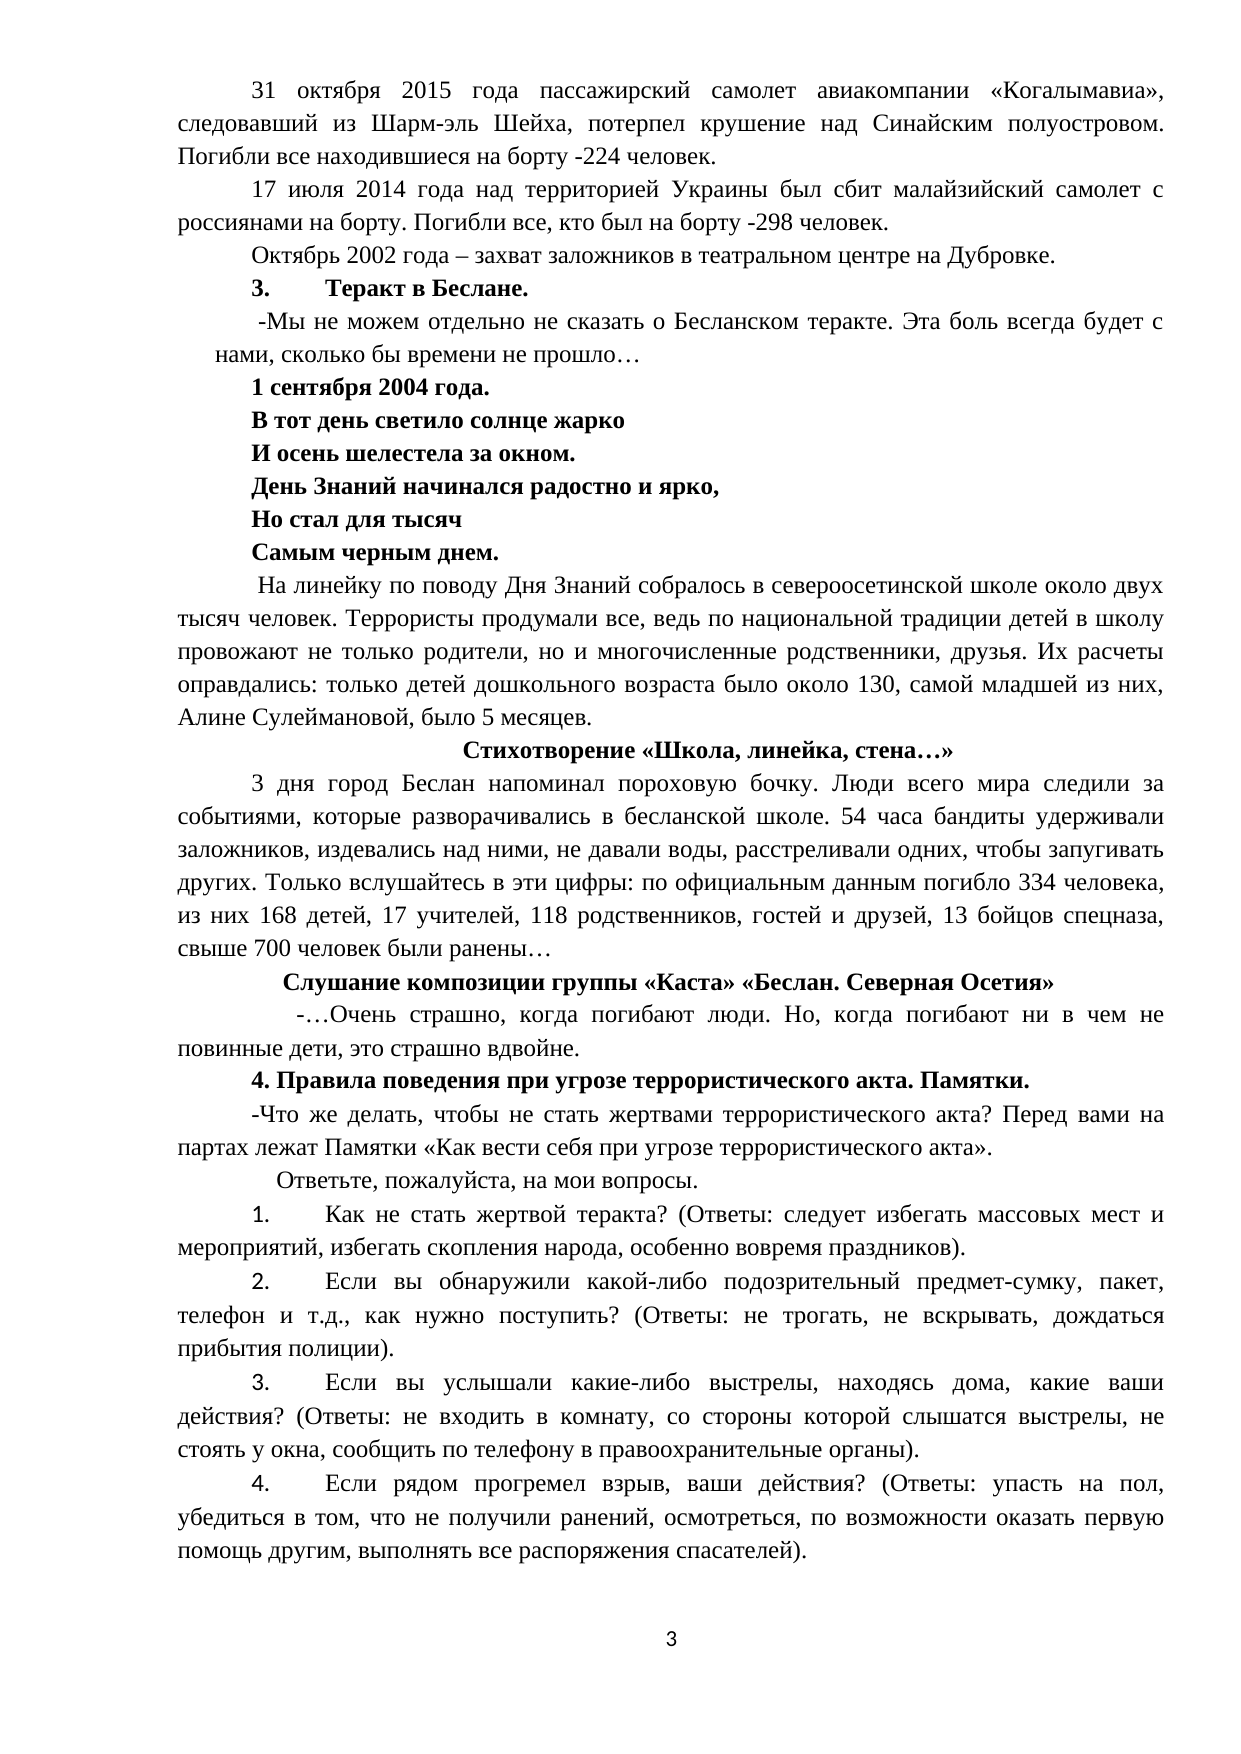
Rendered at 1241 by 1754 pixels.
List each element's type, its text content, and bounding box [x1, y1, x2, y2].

text 17 июля 2014 года над территорией Украины был сбит малайзийский самолет с россиянами на борту. Погибли все, кто был на борту -298 человек. [177, 174, 1165, 236]
text -Мы не можем отдельно не сказать о Бесланском теракте. Эта боль всегда будет с нами, сколько бы времени не прошло… [215, 306, 1165, 368]
text В тот день светило солнце жарко [177, 405, 1165, 434]
text На линейку по поводу Дня Знаний собралось в североосетинской школе около двух тысяч человек. Террористы продумали все, ведь по национальной традиции детей в школу провожают не только родители, но и многочисленные родственники, друзья. Их расчеты оправдались: только детей дошкольного возраста было около 130, самой младшей из них, Алине Сулеймановой, было 5 месяцев. [177, 570, 1165, 731]
list Если рядом прогремел взрыв, ваши действия? (Ответы: упасть на пол, убедиться в том, что не получили ранений, осмотреться, по возможности оказать первую помощь другим, выполнять все распоряжения спасателей). [177, 1467, 1165, 1564]
text И осень шелестела за окном. [177, 438, 1165, 467]
text Октябрь 2002 года – захват заложников в театральном центре на Дубровке. [177, 240, 1165, 269]
text Слушание композиции группы «Каста» «Беслан. Северная Осетия» [177, 967, 1165, 995]
text 3 дня город Беслан напоминал пороховую бочку. Люди всего мира следили за событиями, которые разворачивались в бесланской школе. 54 часа бандиты удерживали заложников, издевались над ними, не давали воды, расстреливали одних, чтобы запугивать других. Только вслушайтесь в эти цифры: по официальным данным погибло 334 человека, из них 168 детей, 17 учителей, 118 родственников, гостей и друзей, 13 бойцов спецназа, свыше 700 человек были ранены… [177, 768, 1165, 962]
text Ответьте, пожалуйста, на мои вопросы. [177, 1165, 1165, 1193]
list Если вы услышали какие-либо выстрелы, находясь дома, какие ваши действия? (Ответы: не входить в комнату, со стороны которой слышатся выстрелы, не стоять у окна, сообщить по телефону в правоохранительные органы). [177, 1366, 1165, 1463]
text -Что же делать, чтобы не стать жертвами террористического акта? Перед вами на партах лежат Памятки «Как вести себя при угрозе террористического акта». [177, 1099, 1165, 1160]
list Теракт в Беслане. [177, 273, 1165, 302]
text Самым черным днем. [177, 537, 1165, 566]
text День Знаний начинался радостно и ярко, [177, 471, 1165, 500]
text 1 сентября 2004 года. [177, 372, 1165, 401]
text Но стал для тысяч [177, 504, 1165, 533]
list Если вы обнаружили какой-либо подозрительный предмет-сумку, пакет, телефон и т.д., как нужно поступить? (Ответы: не трогать, не вскрывать, дождаться прибытия полиции). [177, 1266, 1165, 1362]
text -…Очень страшно, когда погибают люди. Но, когда погибают ни в чем не повинные дети, это страшно вдвойне. [177, 999, 1165, 1061]
list Как не стать жертвой теракта? (Ответы: следует избегать массовых мест и мероприятий, избегать скопления народа, особенно вовремя праздников). [177, 1198, 1165, 1261]
text 31 октября 2015 года пассажирский самолет авиакомпании «Когалымавиа», следовавший из Шарм-эль Шейха, потерпел крушение над Синайским полуостровом. Погибли все находившиеся на борту -224 человек. [177, 75, 1165, 170]
text Стихотворение «Школа, линейка, стена…» [177, 735, 1165, 764]
text 4. Правила поведения при угрозе террористического акта. Памятки. [177, 1066, 1165, 1094]
